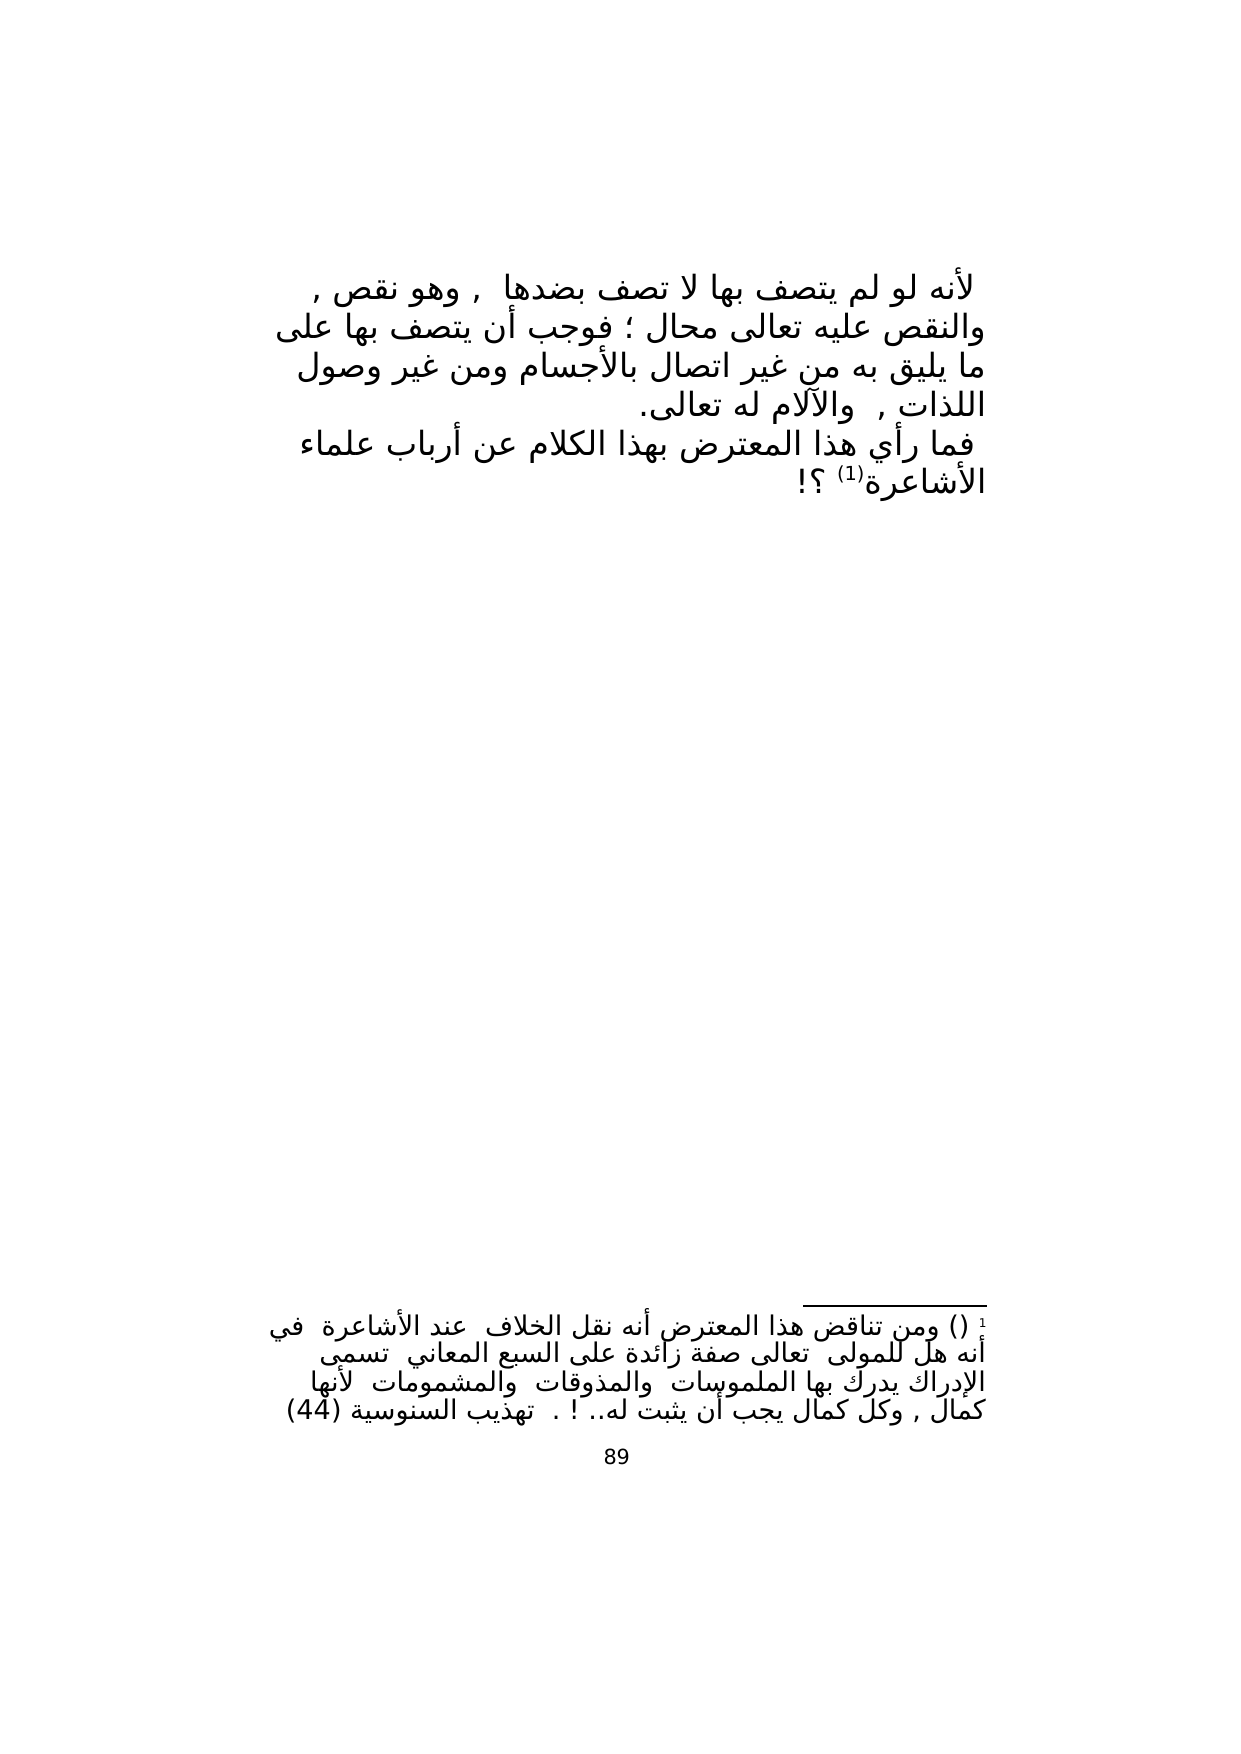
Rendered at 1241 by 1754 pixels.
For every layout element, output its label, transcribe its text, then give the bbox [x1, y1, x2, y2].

text فما رأي هذا المعترض بهذا الكلام عن أرباب علماء الأشاعرة() ؟! [254, 424, 986, 502]
text لأنه لو لم يتصف بها لا تصف بضدها , وهو نقص , والنقص عليه تعالى محال ؛ فوجب أن يتصف بها على ما يليق به من غير اتصال بالأجسام ومن غير وصول اللذات , والآلام له تعالى. [254, 269, 986, 424]
